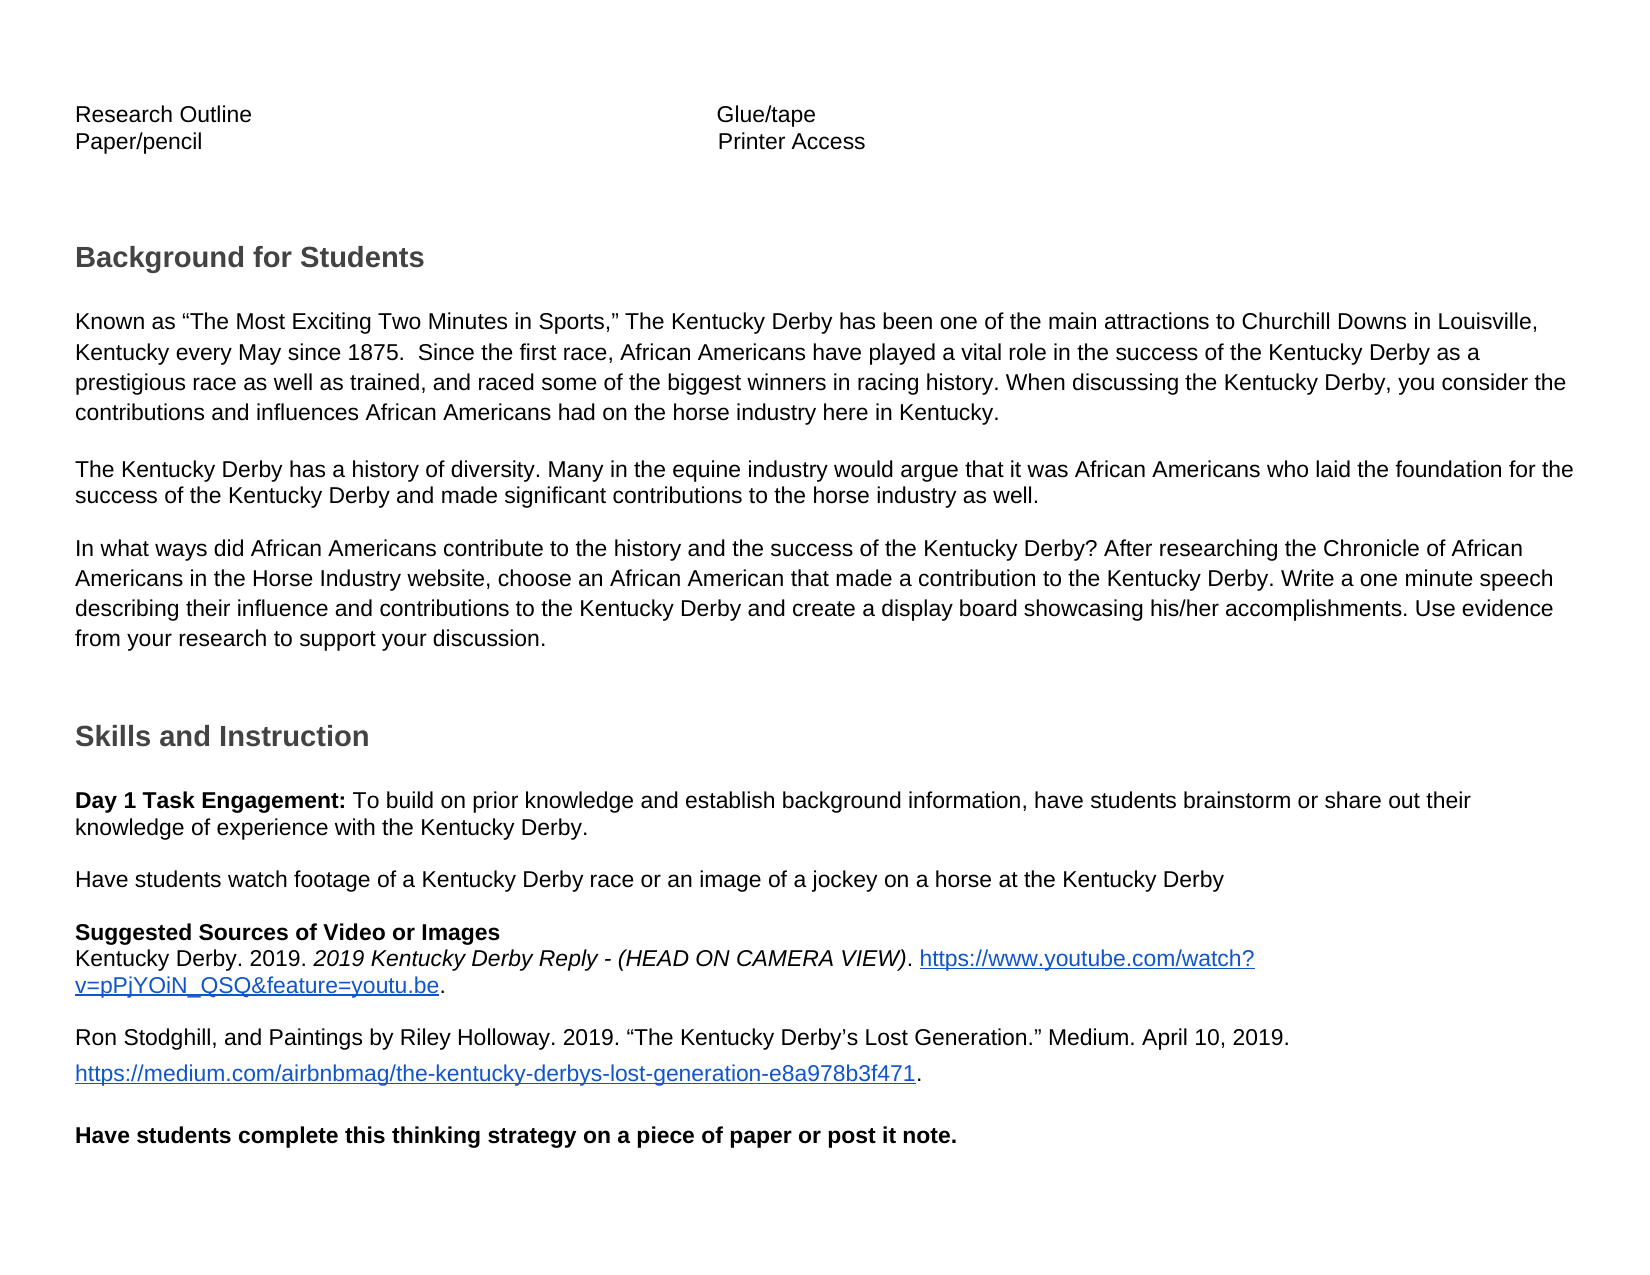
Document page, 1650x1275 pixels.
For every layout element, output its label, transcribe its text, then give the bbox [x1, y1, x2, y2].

text Have students complete this thinking strategy on a piece of paper or post it note. [75, 1122, 1575, 1148]
text Research Outline Glue/tape [75, 101, 1575, 128]
text The Kentucky Derby has a history of diversity. Many in the equine industry would argue that it was African Americans who laid the foundation for the success of the Kentucky Derby and made significant contributions to the horse industry as well. [75, 456, 1575, 508]
text Kentucky Derby. 2019. 2019 Kentucky Derby Reply - (HEAD ON CAMERA VIEW). https://www.youtube.com/watch?v=pPjYOiN_QSQ&feature=youtu.be. [75, 945, 1575, 998]
text Known as “The Most Exciting Two Minutes in Sports,” The Kentucky Derby has been one of the main attractions to Churchill Downs in Louisville, Kentucky every May since 1875. Since the first race, African Americans have played a vital role in the success of the Kentucky Derby as a prestigious race as well as trained, and raced some of the biggest winners in racing history. When discussing the Kentucky Derby, you consider the contributions and influences African Americans had on the horse industry here in Kentucky. [75, 308, 1575, 425]
subtitle Skills and Instruction [75, 719, 1575, 752]
text Have students watch footage of a Kentucky Derby race or an image of a jockey on a horse at the Kentucky Derby [75, 866, 1575, 893]
text Day 1 Task Engagement: To build on prior knowledge and establish background information, have students brainstorm or share out their knowledge of experience with the Kentucky Derby. [75, 787, 1575, 840]
text Ron Stodghill, and Paintings by Riley Holloway. 2019. “The Kentucky Derby’s Lost Generation.” Medium. April 10, 2019. https://medium.com/airbnbmag/the-kentucky-derbys-lost-generation-e8a978b3f471. [75, 1024, 1575, 1086]
subtitle Background for Students [75, 240, 1575, 274]
text Suggested Sources of Video or Images [75, 919, 1575, 945]
text Paper/pencil Printer Access [75, 128, 1575, 154]
text In what ways did African Americans contribute to the history and the success of the Kentucky Derby? After researching the Chronicle of African Americans in the Horse Industry website, choose an African American that made a contribution to the Kentucky Derby. Write a one minute speech describing their influence and contributions to the Kentucky Derby and create a display board showcasing his/her accomplishments. Use evidence from your research to support your discussion. [75, 534, 1575, 652]
